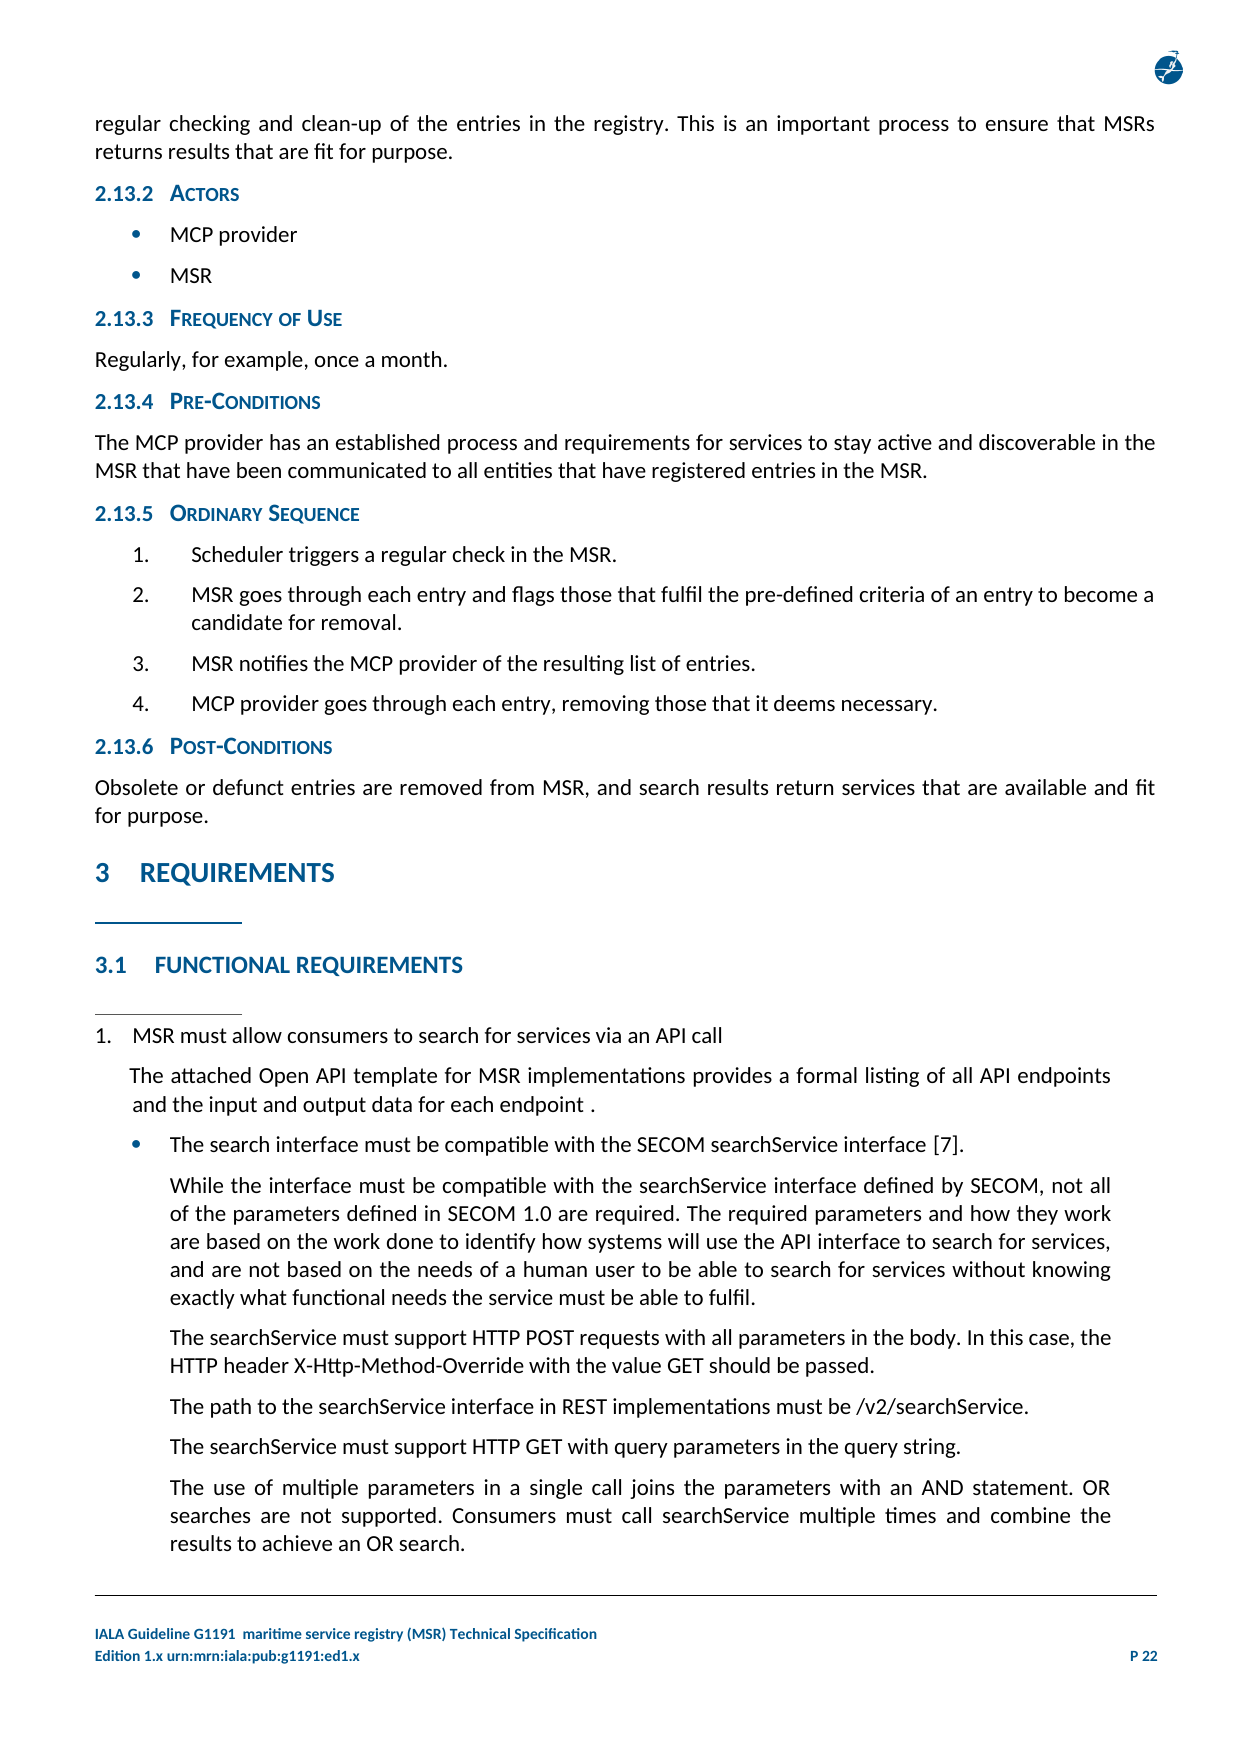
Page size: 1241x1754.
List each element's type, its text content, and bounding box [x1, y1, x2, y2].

text Obsolete or defunct entries are removed from MSR, and search results return services that are available and fit for purpose. [94, 773, 1157, 829]
list The path to the searchService interface in REST implementations must be /v2/searchService. [169, 1392, 1113, 1420]
subtitle Requirements [94, 854, 1157, 889]
subtitle Frequency of Use [94, 302, 1069, 332]
subtitle Post-Conditions [94, 730, 1069, 760]
list The use of multiple parameters in a single call joins the parameters with an AND statement. OR searches are not supported. Consumers must call searchService multiple times and combine the results to achieve an OR search. [169, 1473, 1113, 1557]
list The attached Open API template for MSR implementations provides a formal listing of all API endpoints and the input and output data for each endpoint . [129, 1062, 1113, 1118]
list The search interface must be compatible with the SECOM searchService interface [7]. [132, 1130, 1157, 1158]
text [94, 109, 1157, 165]
list MSR notifies the MCP provider of the resulting list of entries. [132, 649, 1157, 677]
subtitle Actors [94, 178, 1069, 208]
list MCP provider [132, 221, 1157, 249]
list MSR must allow consumers to search for services via an API call [94, 1021, 1157, 1049]
list While the interface must be compatible with the searchService interface defined by SECOM, not all of the parameters defined in SECOM 1.0 are required. The required parameters and how they work are based on the work done to identify how systems will use the API interface to search for services, and are not based on the needs of a human user to be able to search for services without knowing exactly what functional needs the service must be able to fulfil. [169, 1171, 1113, 1311]
list The searchService must support HTTP POST requests with all parameters in the body. In this case, the HTTP header X-Http-Method-Override with the value GET should be passed. [169, 1323, 1113, 1379]
subtitle Functional requirements [94, 949, 1084, 979]
list Scheduler triggers a regular check in the MSR. [132, 540, 1157, 568]
subtitle Pre-Conditions [94, 385, 1069, 416]
picture [1123, 0, 1241, 119]
list MSR goes through each entry and flags those that fulfil the pre-defined criteria of an entry to become a candidate for removal. [132, 580, 1157, 636]
list MSR [132, 261, 1157, 289]
subtitle Ordinary Sequence [94, 497, 1069, 527]
text The MCP provider has an established process and requirements for services to stay active and discoverable in the MSR that have been communicated to all entities that have registered entries in the MSR. [94, 428, 1157, 484]
text Regularly, for example, once a month. [94, 345, 1157, 373]
list The searchService must support HTTP GET with query parameters in the query string. [169, 1432, 1113, 1460]
list MCP provider goes through each entry, removing those that it deems necessary. [132, 689, 1157, 717]
